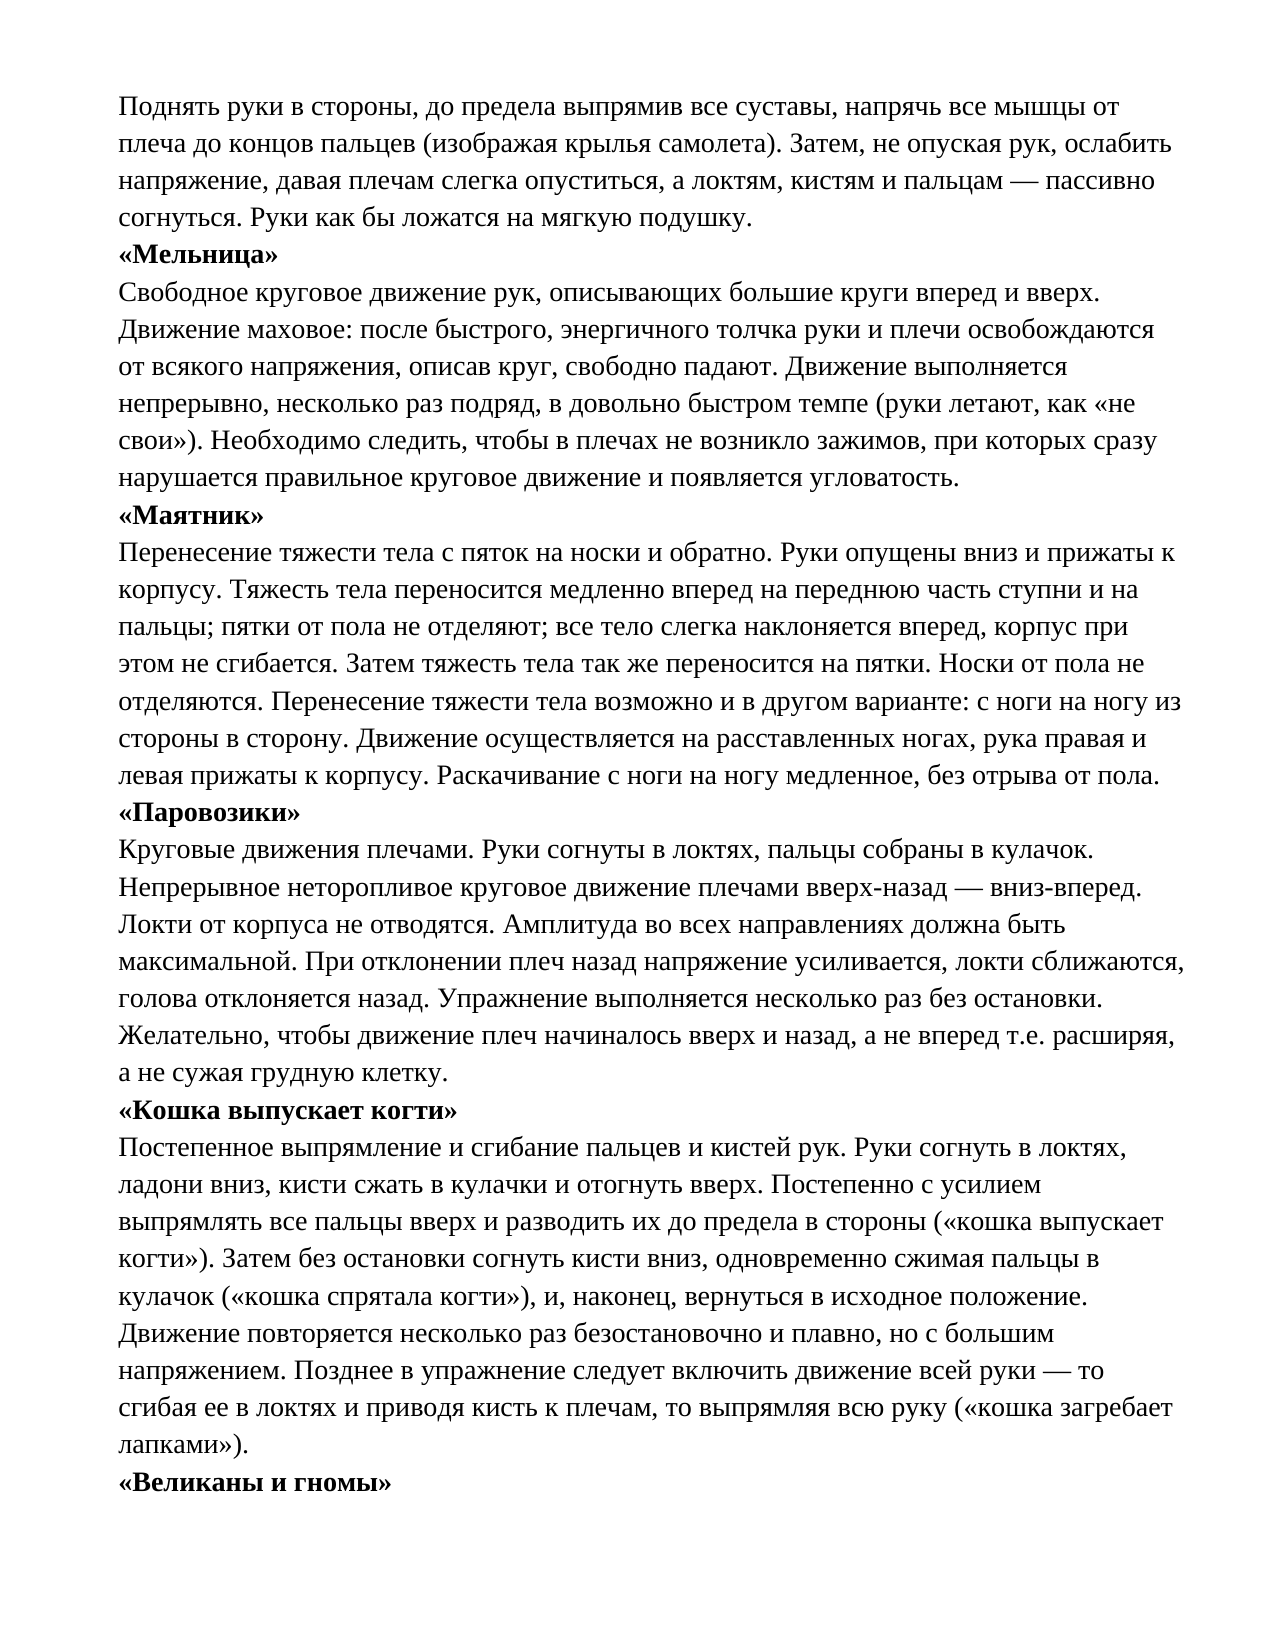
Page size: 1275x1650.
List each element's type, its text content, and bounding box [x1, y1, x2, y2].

text «Маятник» [118, 498, 1186, 530]
text «Паровозики» [118, 795, 1186, 828]
text Круговые движения плечами. Руки согнуты в локтях, пальцы собраны в кулачок. Непрерывное неторопливое круговое движение плечами вверх-назад — вниз-вперед. Локти от корпуса не отводятся. Амплитуда во всех направлениях должна быть максимальной. При отклонении плеч назад напряжение усиливается, локти сближаются, голова отклоняется назад. Упражнение выполняется несколько раз без остановки. Желательно, чтобы движение плеч начиналось вверх и назад, а не вперед т.е. расширяя, а не сужая грудную клетку. [118, 832, 1186, 1088]
text Свободное круговое движение рук, описывающих большие круги вперед и вверх. Движение маховое: после быстрого, энергичного толчка руки и плечи освобождаются от всякого напряжения, описав круг, свободно падают. Движение выполняется непрерывно, несколько раз подряд, в довольно быстром темпе (руки летают, как «не свои»). Необходимо следить, чтобы в плечах не возникло зажимов, при которых сразу нарушается правильное круговое движение и появляется угловатость. [118, 274, 1186, 493]
text Перенесение тяжести тела с пяток на носки и обратно. Руки опущены вниз и прижаты к корпусу. Тяжесть тела переносится медленно вперед на переднюю часть ступни и на пальцы; пятки от пола не отделяют; все тело слегка наклоняется вперед, корпус при этом не сгибается. Затем тяжесть тела так же переносится на пятки. Носки от пола не отделяются. Перенесение тяжести тела возможно и в другом варианте: с ноги на ногу из стороны в сторону. Движение осуществляется на расставленных ногах, рука правая и левая прижаты к корпусу. Раскачивание с ноги на ногу медленное, без отрыва от пола. [118, 535, 1186, 790]
text Поднять руки в стороны, до предела выпрямив все суставы, напрячь все мышцы от плеча до концов пальцев (изображая крылья самолета). Затем, не опуская рук, ослабить напряжение, давая плечам слегка опуститься, а локтям, кистям и пальцам — пассивно согнуться. Руки как бы ложатся на мягкую подушку. [118, 89, 1186, 233]
text Постепенное выпрямление и сгибание пальцев и кистей рук. Руки согнуть в локтях, ладони вниз, кисти сжать в кулачки и отогнуть вверх. Постепенно с усилием выпрямлять все пальцы вверх и разводить их до предела в стороны («кошка выпускает когти»). Затем без остановки согнуть кисти вниз, одновременно сжимая пальцы в кулачок («кошка спрятала когти»), и, наконец, вернуться в исходное положение. Движение повторяется несколько раз безостановочно и плавно, но с большим напряжением. Позднее в упражнение следует включить движение всей руки — то сгибая ее в локтях и приводя кисть к плечам, то выпрямляя всю руку («кошка загребает лапками»). [118, 1130, 1186, 1460]
text «Мельница» [118, 237, 1186, 270]
text «Кошка выпускает когти» [118, 1093, 1186, 1125]
text «Великаны и гномы» [118, 1464, 1186, 1497]
